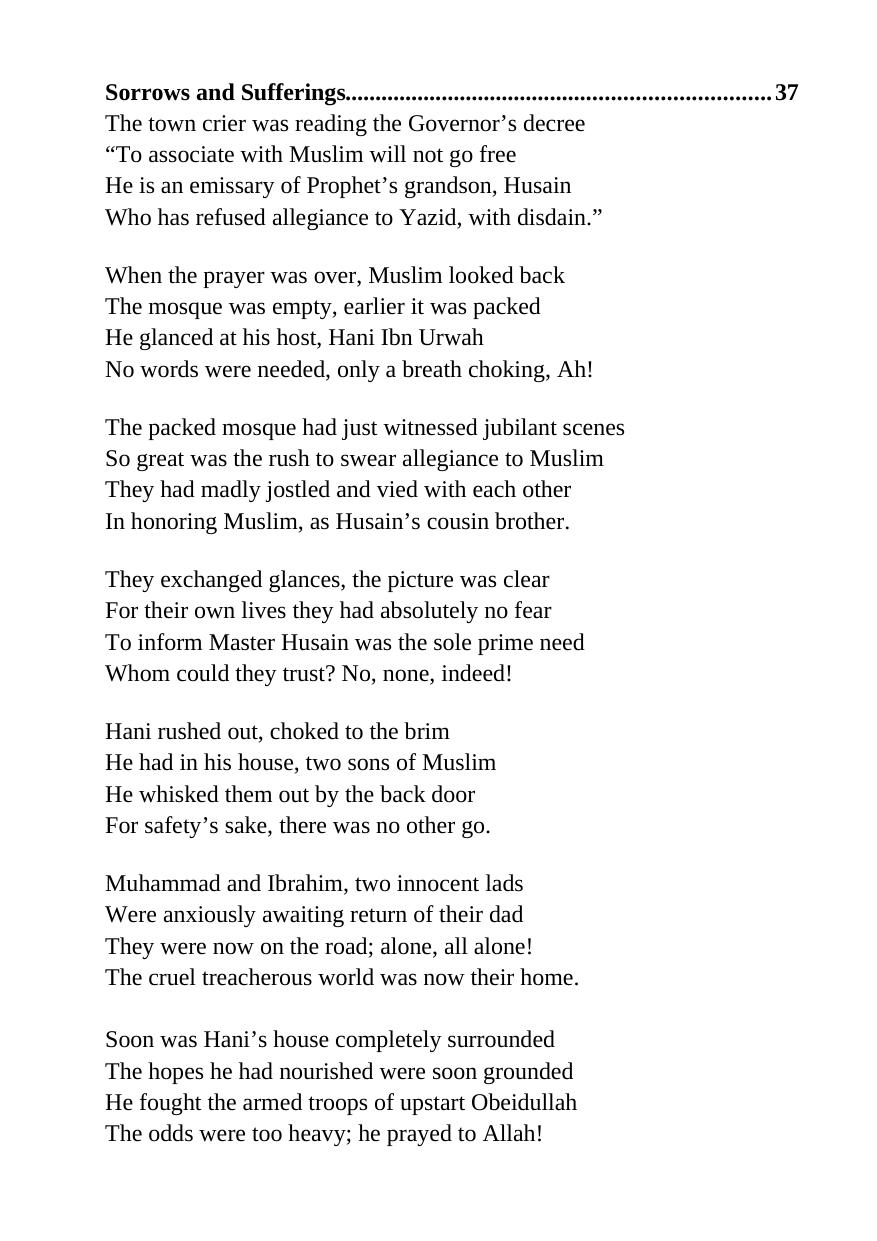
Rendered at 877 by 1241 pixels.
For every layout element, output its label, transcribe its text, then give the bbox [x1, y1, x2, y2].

text No words were needed, only a breath choking, Ah! [105, 352, 802, 383]
text “To associate with Muslim will not go free [105, 137, 802, 169]
text He glanced at his host, Hani Ibn Urwah [105, 321, 802, 352]
text The mosque was empty, earlier it was packed [105, 289, 802, 321]
text So great was the rush to swear allegiance to Muslim [105, 442, 802, 473]
text Who has refused allegiance to Yazid, with disdain.” [105, 200, 802, 231]
text They had madly jostled and vied with each other [105, 473, 802, 504]
text The cruel treacherous world was now their home. [105, 960, 802, 992]
text To inform Master Husain was the sole prime need [105, 625, 802, 656]
text Were anxiously awaiting return of their dad [105, 898, 802, 929]
text For safety’s sake, there was no other go. [105, 808, 802, 839]
text In honoring Muslim, as Husain’s cousin brother. [105, 504, 802, 535]
text He had in his house, two sons of Muslim [105, 746, 802, 777]
text The hopes he had nourished were soon grounded [105, 1054, 802, 1085]
text Muhammad and Ibrahim, two innocent lads [105, 867, 802, 898]
text They exchanged glances, the picture was clear [105, 562, 802, 594]
text He whisked them out by the back door [105, 777, 802, 808]
text The town crier was reading the Governor’s decree [105, 106, 802, 137]
text For their own lives they had absolutely no fear [105, 594, 802, 625]
text He is an emissary of Prophet’s grandson, Husain [105, 169, 802, 200]
text Soon was Hani’s house completely surrounded [105, 1023, 802, 1054]
text Hani rushed out, choked to the brim [105, 714, 802, 746]
text When the prayer was over, Muslim looked back [105, 258, 802, 289]
text They were now on the road; alone, all alone! [105, 929, 802, 960]
text He fought the armed troops of upstart Obeidullah [105, 1085, 802, 1117]
text The packed mosque had just witnessed jubilant scenes [105, 410, 802, 442]
text The odds were too heavy; he prayed to Allah! [105, 1117, 802, 1148]
text Whom could they trust? No, none, indeed! [105, 656, 802, 687]
